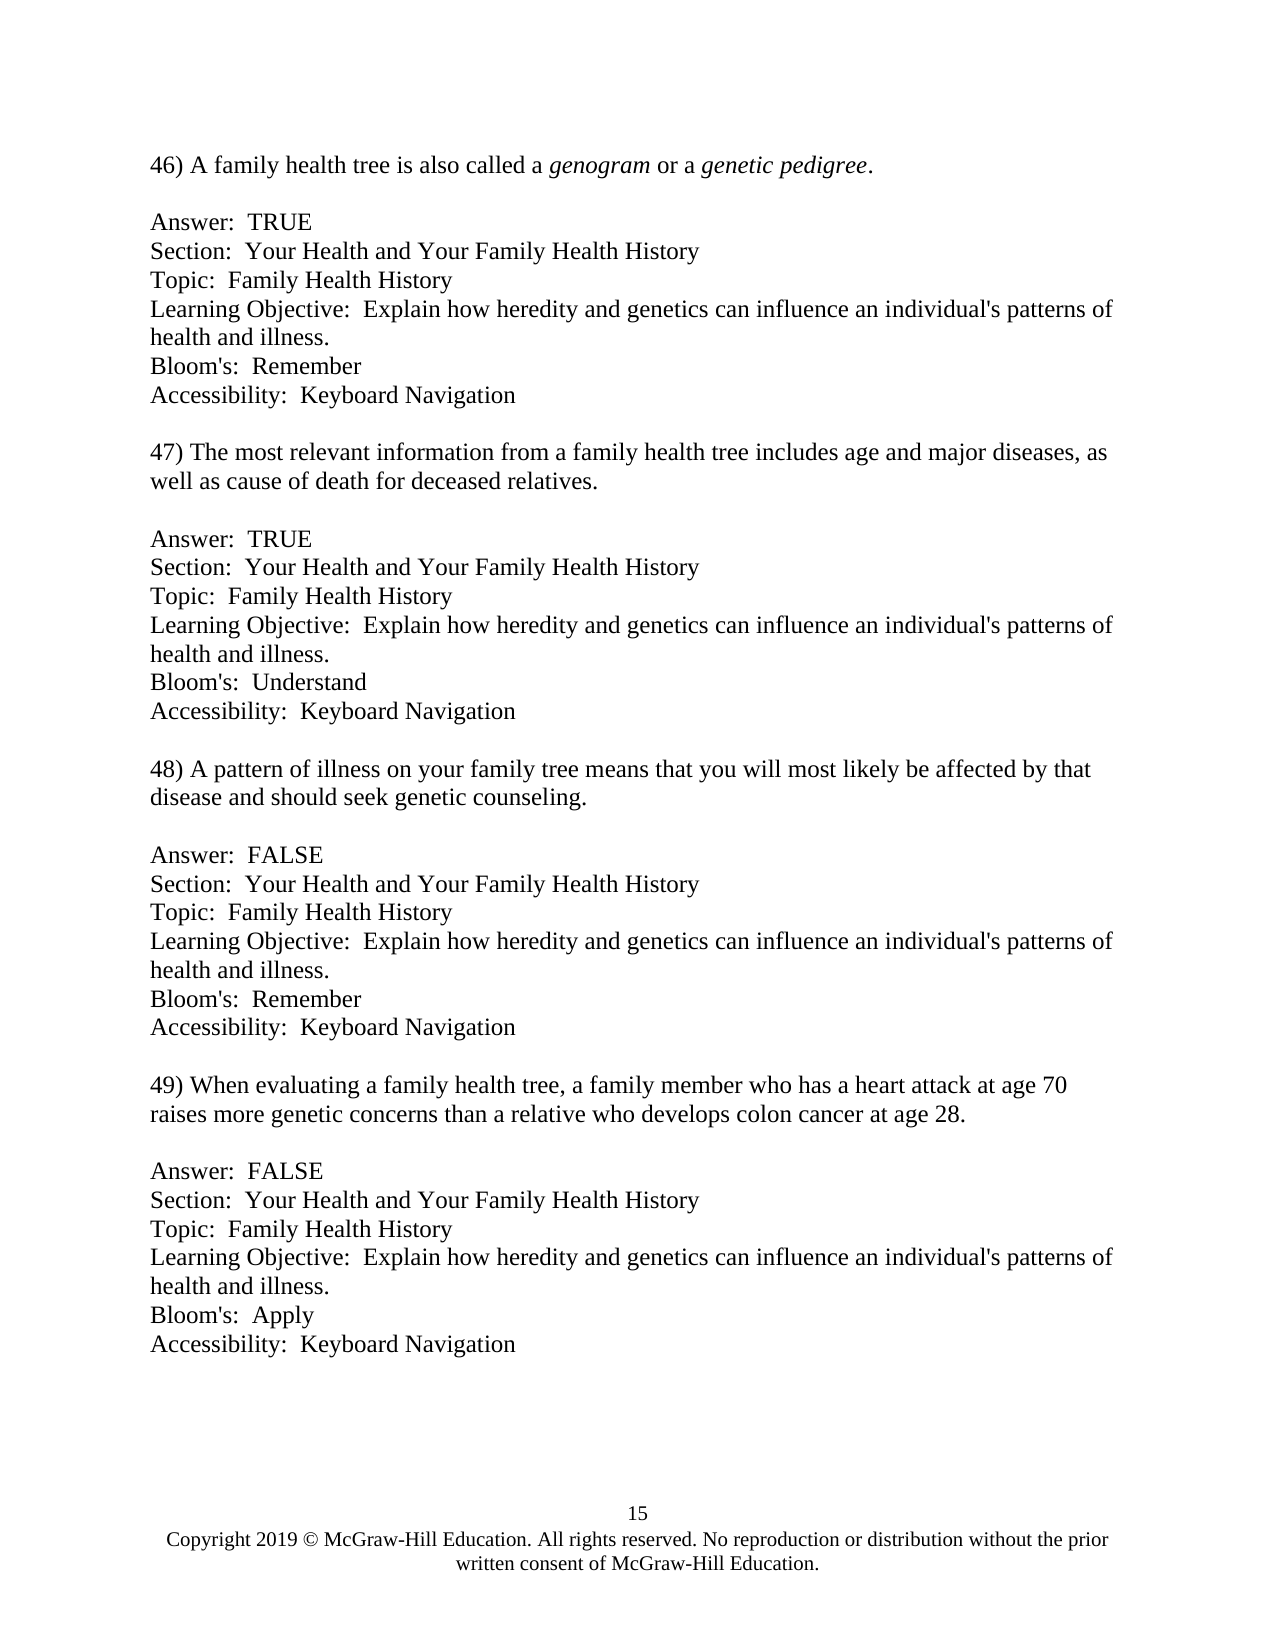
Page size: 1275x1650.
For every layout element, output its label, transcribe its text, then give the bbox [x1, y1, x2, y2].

text Answer: FALSE [150, 840, 1125, 869]
text Section: Your Health and Your Family Health History [150, 1185, 1125, 1214]
text Learning Objective: Explain how heredity and genetics can influence an individual's patterns of health and illness. [150, 926, 1125, 984]
text Accessibility: Keyboard Navigation [150, 1012, 1125, 1041]
text Accessibility: Keyboard Navigation [150, 696, 1125, 725]
text 47) The most relevant information from a family health tree includes age and major diseases, as well as cause of death for deceased relatives. [150, 437, 1125, 495]
text Section: Your Health and Your Family Health History [150, 552, 1125, 581]
text Bloom's: Apply [150, 1300, 1125, 1329]
text Answer: FALSE [150, 1156, 1125, 1185]
text 48) A pattern of illness on your family tree means that you will most likely be affected by that disease and should seek genetic counseling. [150, 754, 1125, 811]
text Topic: Family Health History [150, 581, 1125, 610]
text Section: Your Health and Your Family Health History [150, 236, 1125, 265]
text Bloom's: Understand [150, 667, 1125, 696]
text Answer: TRUE [150, 524, 1125, 552]
text Topic: Family Health History [150, 1214, 1125, 1242]
text Bloom's: Remember [150, 984, 1125, 1012]
text Section: Your Health and Your Family Health History [150, 869, 1125, 897]
text Learning Objective: Explain how heredity and genetics can influence an individual's patterns of health and illness. [150, 294, 1125, 351]
text Learning Objective: Explain how heredity and genetics can influence an individual's patterns of health and illness. [150, 610, 1125, 667]
text Topic: Family Health History [150, 265, 1125, 294]
text Learning Objective: Explain how heredity and genetics can influence an individual's patterns of health and illness. [150, 1242, 1125, 1300]
text 46) A family health tree is also called a genogram or a genetic pedigree. [150, 150, 1125, 179]
text Topic: Family Health History [150, 897, 1125, 926]
text 49) When evaluating a family health tree, a family member who has a heart attack at age 70 raises more genetic concerns than a relative who develops colon cancer at age 28. [150, 1070, 1125, 1127]
text Accessibility: Keyboard Navigation [150, 1329, 1125, 1357]
text Accessibility: Keyboard Navigation [150, 380, 1125, 409]
text Answer: TRUE [150, 207, 1125, 236]
text Bloom's: Remember [150, 351, 1125, 380]
